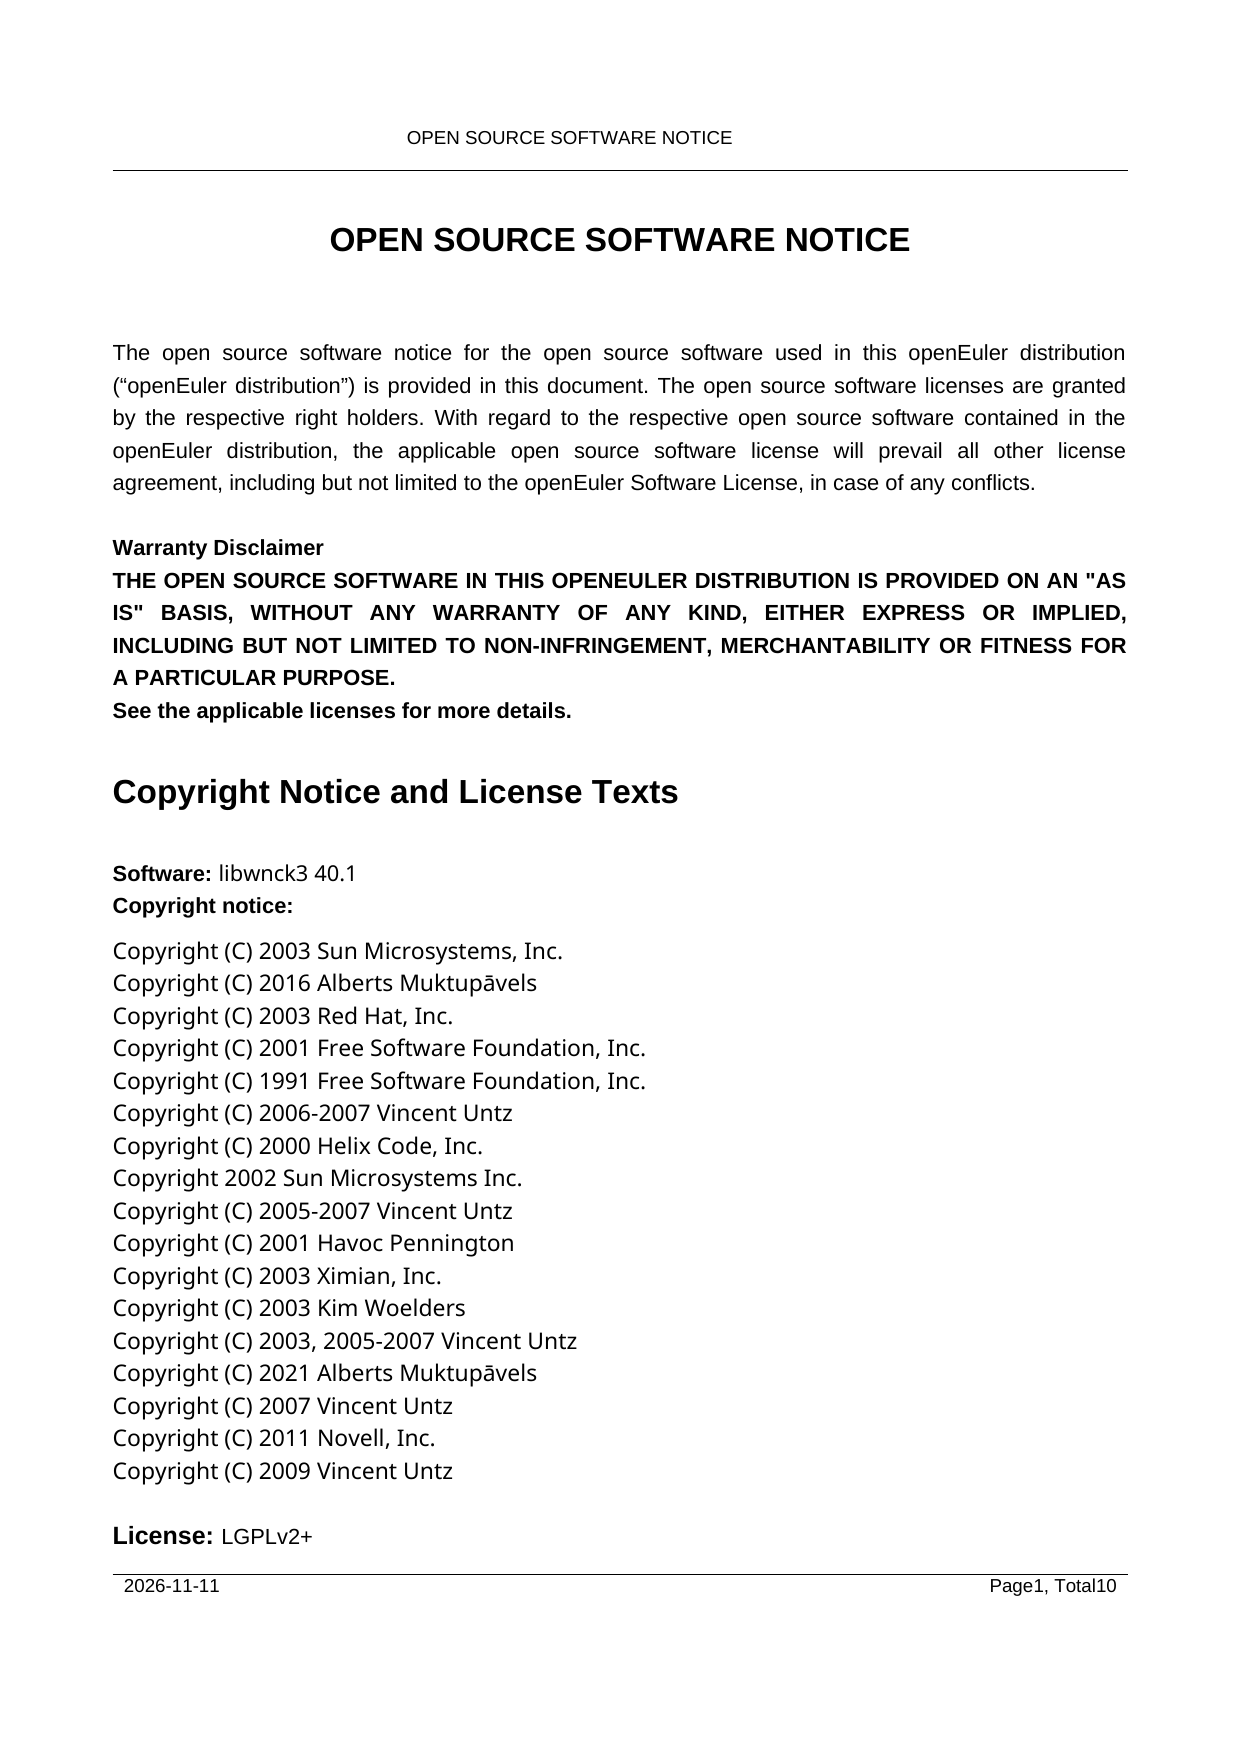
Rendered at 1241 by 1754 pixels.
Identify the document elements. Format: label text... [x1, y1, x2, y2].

text Warranty Disclaimer [112, 531, 1128, 564]
text THE OPEN SOURCE SOFTWARE IN THIS OPENEULER DISTRIBUTION IS PROVIDED ON AN "AS IS" BASIS, WITHOUT ANY WARRANTY OF ANY KIND, EITHER EXPRESS OR IMPLIED, INCLUDING BUT NOT LIMITED TO NON-INFRINGEMENT, MERCHANTABILITY OR FITNESS FOR A PARTICULAR PURPOSE. See the applicable licenses for more details. [112, 564, 1128, 726]
text OPEN SOURCE SOFTWARE NOTICE [112, 206, 1128, 271]
text Copyright Notice and License Texts [112, 759, 1128, 824]
text Copyright (C) 2003 Sun Microsystems, Inc. Copyright (C) 2016 Alberts Muktupāvels Copyright (C) 2003 Red Hat, Inc. Copyright (C) 2001 Free Software Foundation, Inc. Copyright (C) 1991 Free Software Foundation, Inc. Copyright (C) 2006-2007 Vincent Untz Copyright (C) 2000 Helix Code, Inc. Copyright 2002 Sun Microsystems Inc. Copyright (C) 2005-2007 Vincent Untz Copyright (C) 2001 Havoc Pennington Copyright (C) 2003 Ximian, Inc. Copyright (C) 2003 Kim Woelders Copyright (C) 2003, 2005-2007 Vincent Untz Copyright (C) 2021 Alberts Muktupāvels Copyright (C) 2007 Vincent Untz Copyright (C) 2011 Novell, Inc. Copyright (C) 2009 Vincent Untz [112, 934, 1128, 1519]
title Software: libwnck3 40.1 [112, 856, 1128, 889]
text License: LGPLv2+ [112, 1519, 1128, 1551]
text Copyright notice: [112, 889, 1128, 921]
text The open source software notice for the open source software used in this openEuler distribution (“openEuler distribution”) is provided in this document. The open source software licenses are granted by the respective right holders. With regard to the respective open source software contained in the openEuler distribution, the applicable open source software license will prevail all other license agreement, including but not limited to the openEuler Software License, in case of any conflicts. [112, 336, 1128, 499]
